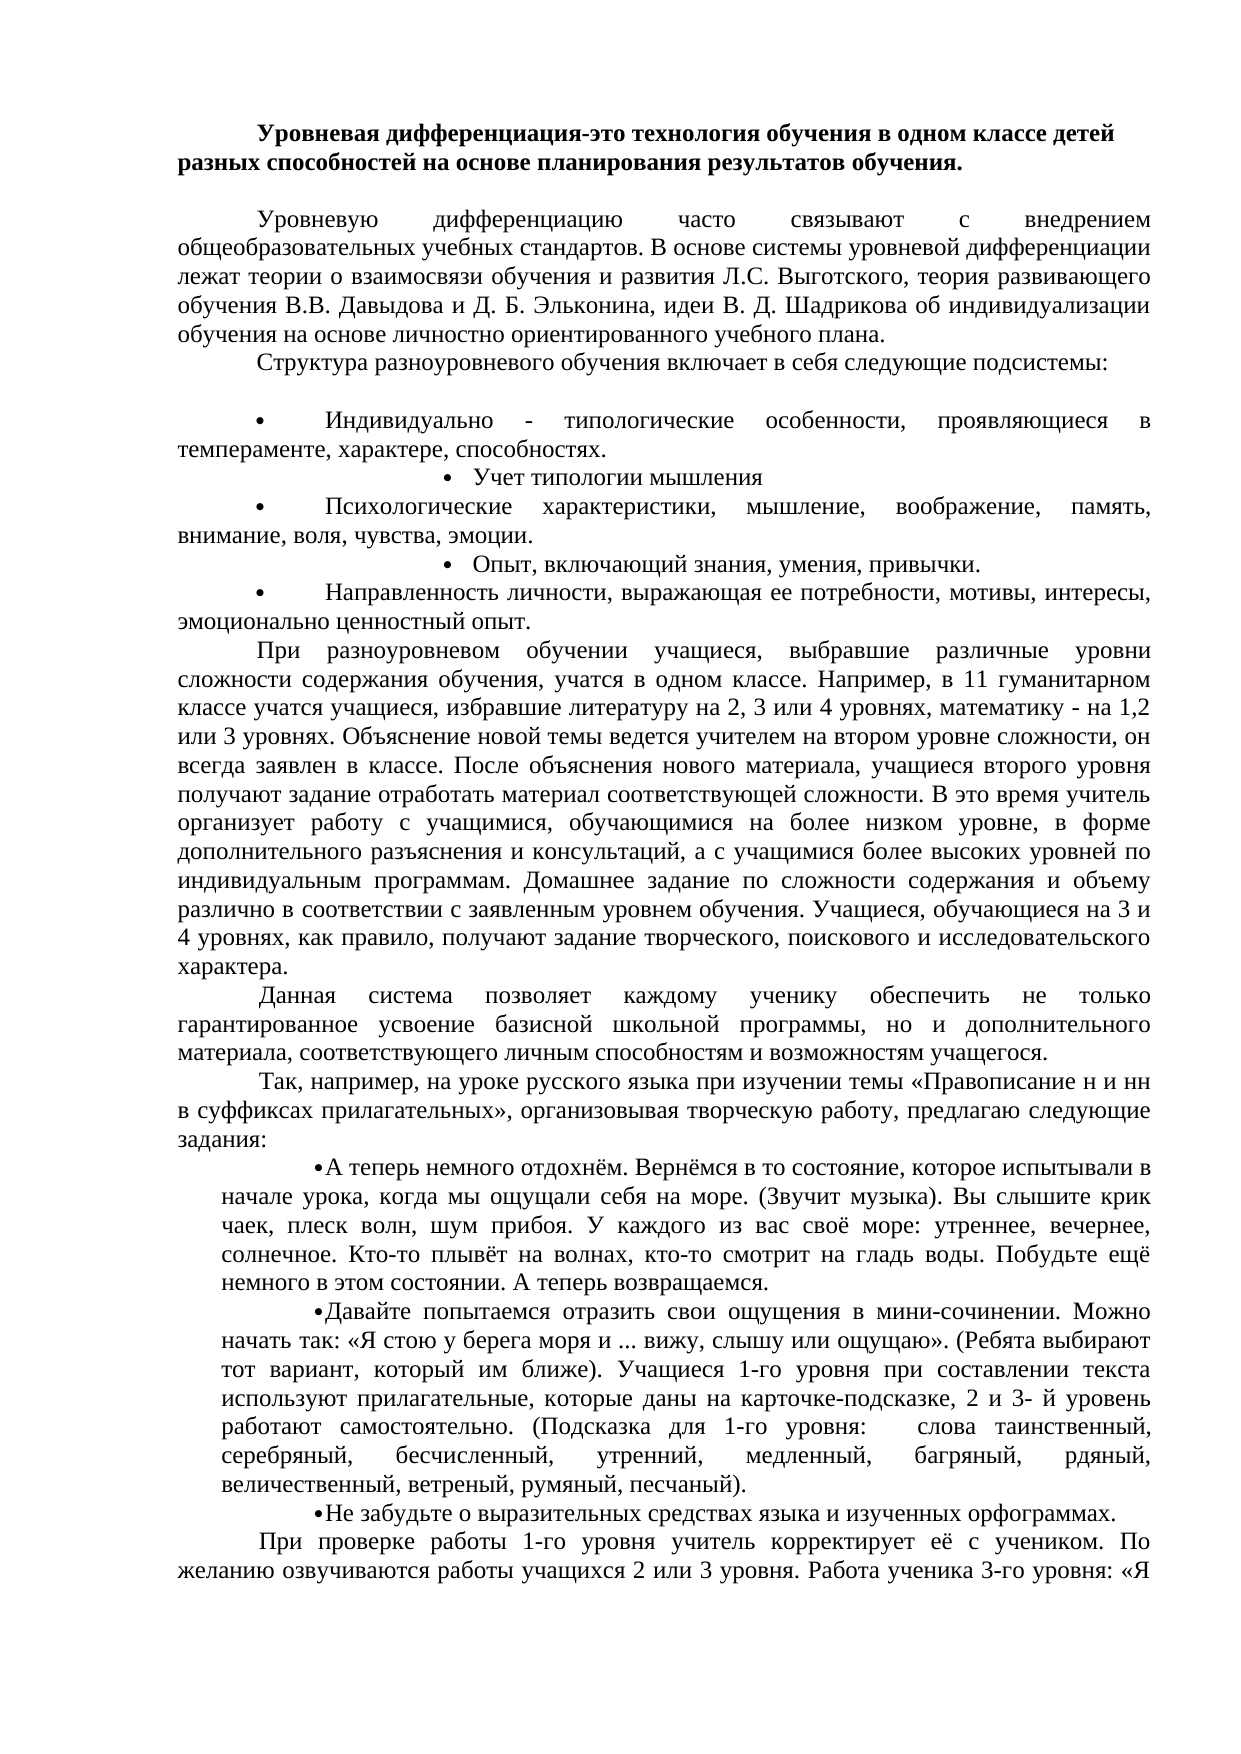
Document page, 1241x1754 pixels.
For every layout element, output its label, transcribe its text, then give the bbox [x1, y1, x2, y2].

list А теперь немного отдохнём. Вернёмся в то состояние, которое испытывали в начале урока, когда мы ощущали себя на море. (Звучит музыка). Вы слышите крик чаек, плеск волн, шум прибоя. У каждого из вас своё море: утреннее, вечернее, солнечное. Кто-то плывёт на волнах, кто-то смотрит на гладь воды. Побудьте ещё немного в этом состоянии. А теперь возвращаемся. [221, 1152, 1152, 1296]
list Не забудьте о выразительных средствах языка и изученных орфограммах. [221, 1498, 1152, 1526]
list Опыт, включающий знания, умения, привычки. [256, 549, 1152, 577]
list Давайте попытаемся отразить свои ощущения в мини-сочинении. Можно начать так: «Я стою у берега моря и ... вижу, слышу или ощущаю». (Ребята выбирают тот вариант, который им ближе). Учащиеся 1-го уровня при составлении текста используют прилагательные, которые даны на карточке-подсказке, 2 и 3- й уровень работают самостоятельно. (Подсказка для 1-го уровня: слова таинственный, серебряный, бесчисленный, утренний, медленный, багряный, рдяный, величественный, ветреный, румяный, песчаный). [221, 1296, 1152, 1498]
list Психологические характеристики, мышление, воображение, память, внимание, воля, чувства, эмоции. [177, 491, 1152, 549]
list Индивидуально - типологические особенности, проявляющиеся в темпераменте, характере, способностях. [177, 405, 1152, 462]
text Уровневая дифференциация-это технология обучения в одном классе детей разных способностей на основе планирования результатов обучения. [177, 118, 1152, 176]
text Уровневую дифференциацию часто связывают с внедрением общеобразовательных учебных стандартов. В основе системы уровневой дифференциации лежат теории о взаимосвязи обучения и развития Л.С. Выготского, теория развивающего обучения В.В. Давыдова и Д. Б. Эльконина, идеи В. Д. Шадрикова об индивидуализации обучения на основе личностно ориентированного учебного плана. [177, 204, 1152, 347]
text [177, 1526, 1152, 1584]
text Так, например, на уроке русского языка при изучении темы «Правописание н и нн в суффиксах прилагательных», организовывая творческую работу, предлагаю следующие задания: [177, 1066, 1152, 1152]
list Направленность личности, выражающая ее потребности, мотивы, интересы, эмоционально ценностный опыт. [177, 577, 1152, 635]
text Структура разноуровневого обучения включает в себя следующие подсистемы: [177, 347, 1152, 376]
list Учет типологии мышления [256, 462, 1152, 491]
text При разноуровневом обучении учащиеся, выбравшие различные уровни сложности содержания обучения, учатся в одном классе. Например, в 11 гуманитарном классе учатся учащиеся, избравшие литературу на 2, 3 или 4 уровнях, математику - на 1,2 или 3 уровнях. Объяснение новой темы ведется учителем на втором уровне сложности, он всегда заявлен в классе. После объяснения нового материала, учащиеся второго уровня получают задание отработать материал соответствующей сложности. В это время учитель организует работу с учащимися, обучающимися на более низком уровне, в форме дополнительного разъяснения и консультаций, а с учащимися более высоких уровней по индивидуальным программам. Домашнее задание по сложности содержания и объему различно в соответствии с заявленным уровнем обучения. Учащиеся, обучающиеся на 3 и 4 уровнях, как правило, получают задание творческого, поискового и исследовательского характера. [177, 635, 1152, 980]
text Данная система позволяет каждому ученику обеспечить не только гарантированное усвоение базисной школьной программы, но и дополнительного материала, соответствующего личным способностям и возможностям учащегося. [177, 980, 1152, 1066]
